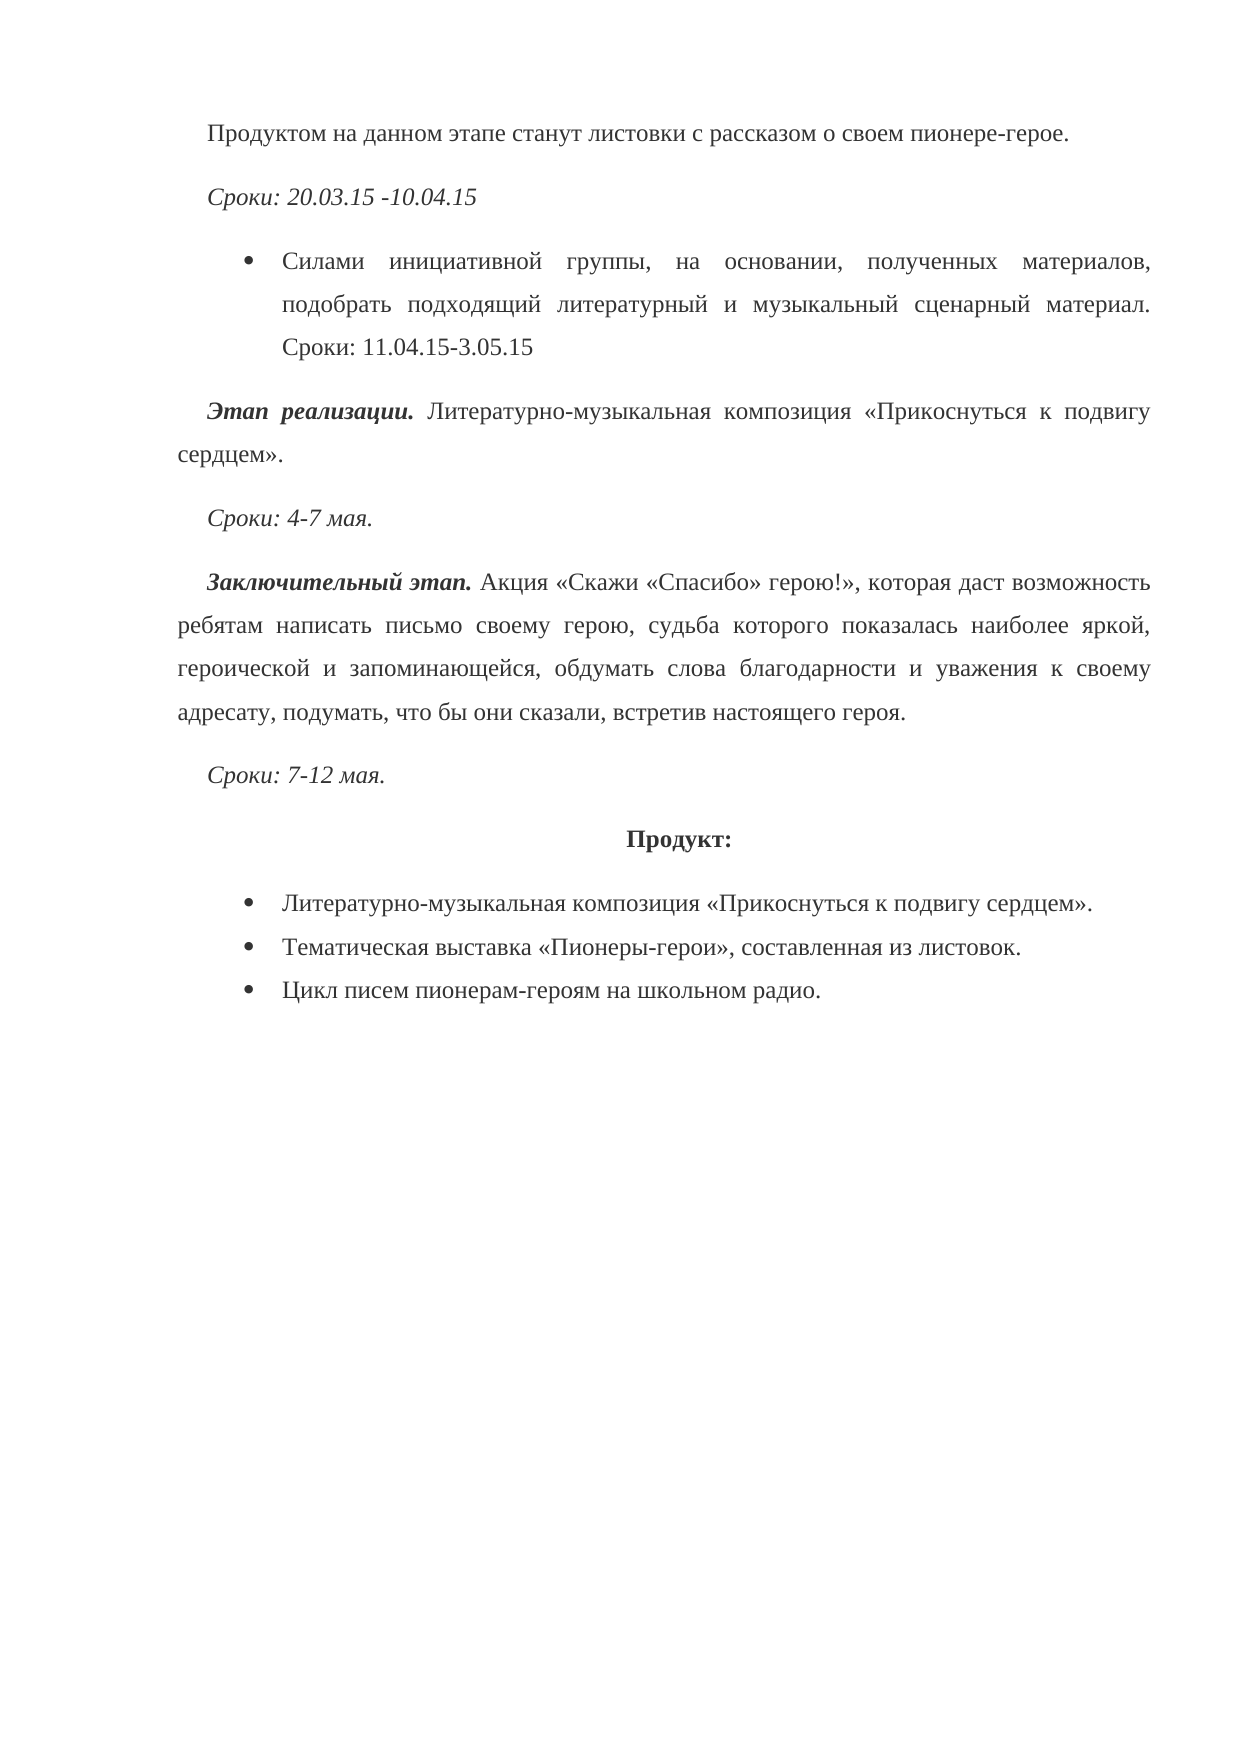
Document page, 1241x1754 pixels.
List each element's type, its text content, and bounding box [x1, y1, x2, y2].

list Литературно-музыкальная композиция «Прикоснуться к подвигу сердцем». [244, 888, 1152, 917]
list Силами инициативной группы, на основании, полученных материалов, подобрать подходящий литературный и музыкальный сценарный материал. Сроки: 11.04.15-3.05.15 [244, 246, 1152, 361]
list Цикл писем пионерам-героям на школьном радио. [244, 975, 1152, 1003]
list Тематическая выставка «Пионеры-герои», составленная из листовок. [244, 932, 1152, 960]
text Сроки: 4-7 мая. [177, 503, 1152, 532]
text Сроки: 20.03.15 -10.04.15 [177, 182, 1152, 211]
text Сроки: 7-12 мая. [177, 761, 1152, 789]
text Продукт: [177, 824, 1152, 853]
text Продуктом на данном этапе станут листовки с рассказом о своем пионере-герое. [177, 118, 1152, 147]
text Заключительный этап. Акция «Скажи «Спасибо» герою!», которая даст возможность ребятам написать письмо своему герою, судьба которого показалась наиболее яркой, героической и запоминающейся, обдумать слова благодарности и уважения к своему адресату, подумать, что бы они сказали, встретив настоящего героя. [177, 567, 1152, 725]
text Этап реализации. Литературно-музыкальная композиция «Прикоснуться к подвигу сердцем». [177, 396, 1152, 468]
